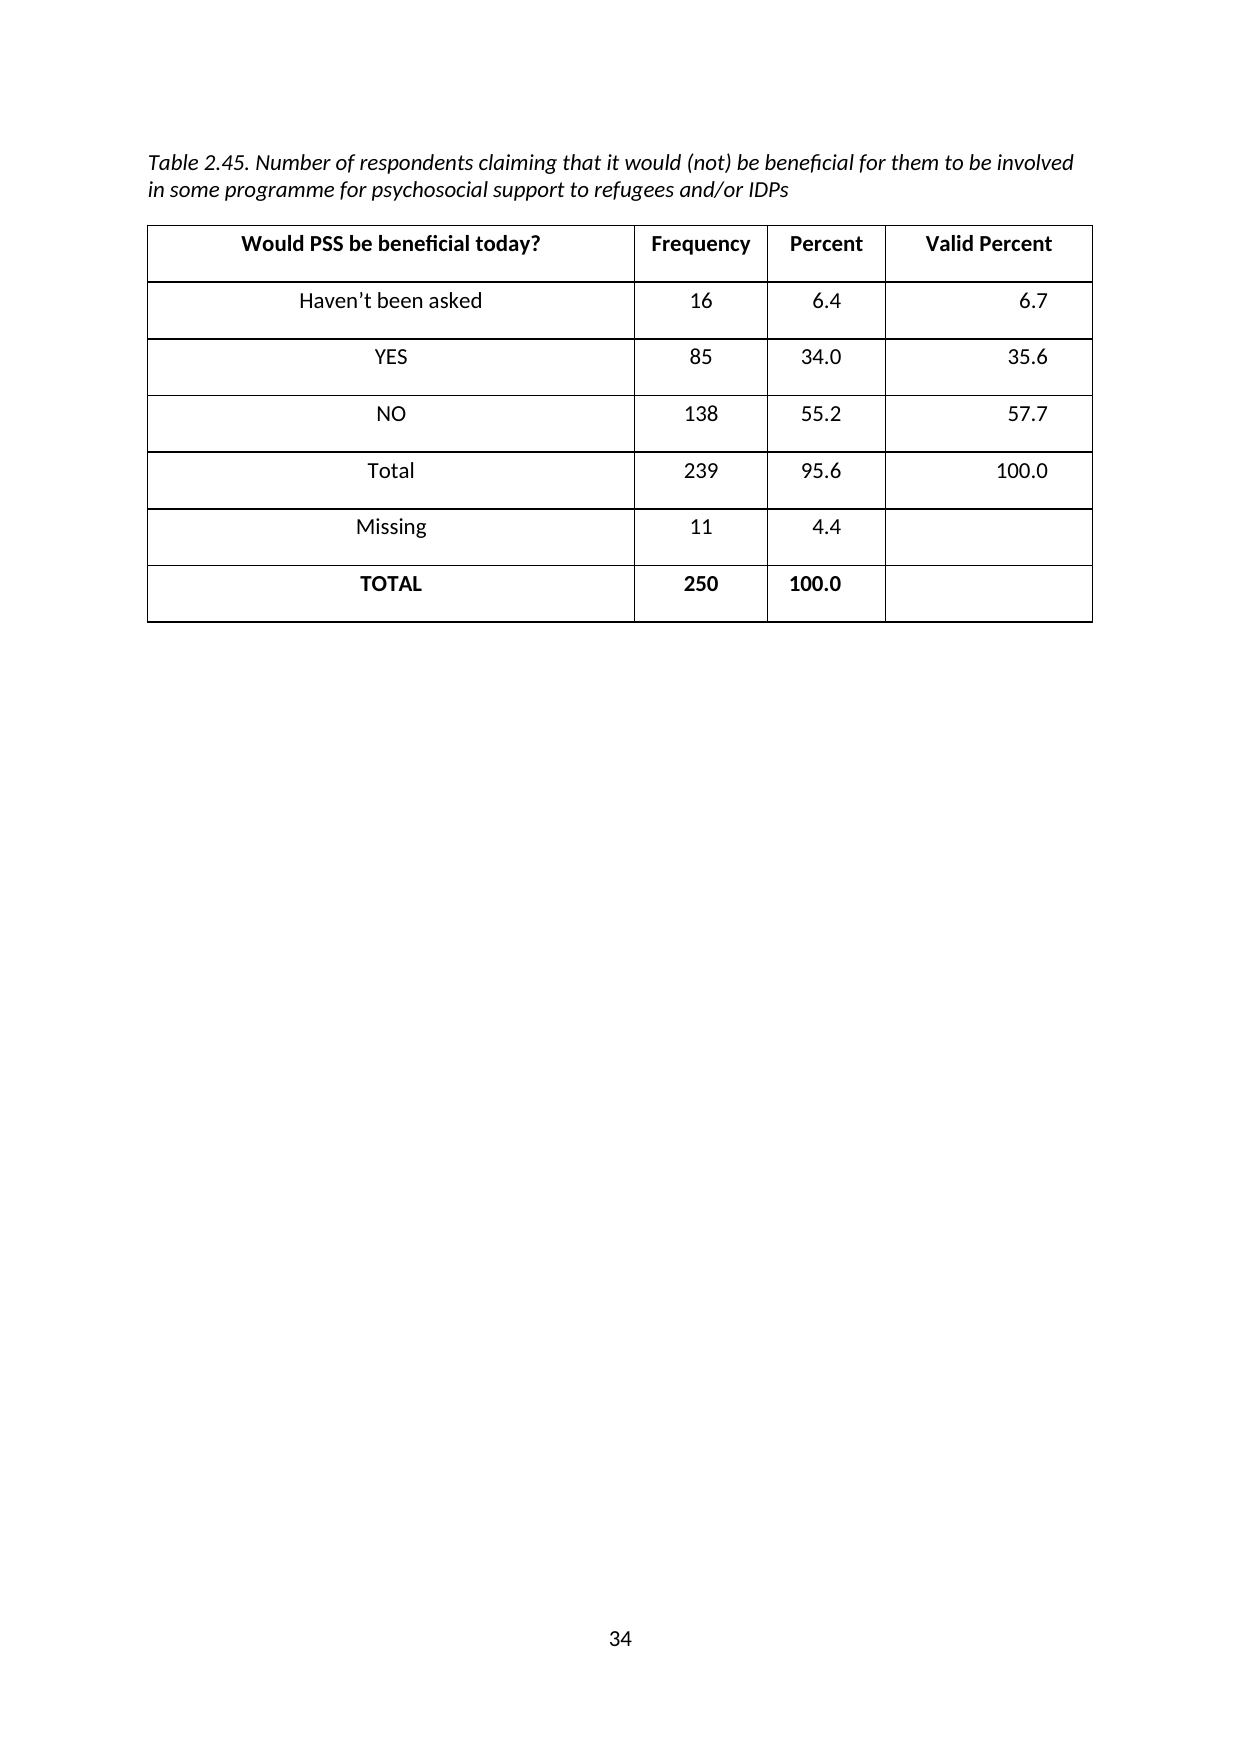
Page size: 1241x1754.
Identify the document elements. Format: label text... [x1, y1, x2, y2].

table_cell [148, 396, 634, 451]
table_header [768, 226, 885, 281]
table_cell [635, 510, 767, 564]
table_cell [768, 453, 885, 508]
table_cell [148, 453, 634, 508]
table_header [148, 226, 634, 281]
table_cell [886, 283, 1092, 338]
text Table 2.45. Number of respondents claiming that it would (not) be beneficial for them to be involved in some programme for psychosocial support to refugees and/or IDPs [148, 148, 1093, 204]
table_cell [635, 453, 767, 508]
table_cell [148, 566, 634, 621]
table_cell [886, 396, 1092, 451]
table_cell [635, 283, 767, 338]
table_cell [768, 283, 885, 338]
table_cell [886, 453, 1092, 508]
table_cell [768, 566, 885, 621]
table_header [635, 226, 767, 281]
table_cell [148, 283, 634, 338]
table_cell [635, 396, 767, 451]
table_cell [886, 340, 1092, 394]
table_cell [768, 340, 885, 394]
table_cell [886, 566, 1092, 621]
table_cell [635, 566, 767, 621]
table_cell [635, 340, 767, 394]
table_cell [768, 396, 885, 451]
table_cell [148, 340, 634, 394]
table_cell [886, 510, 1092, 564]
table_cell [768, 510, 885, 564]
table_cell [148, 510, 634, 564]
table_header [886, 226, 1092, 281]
